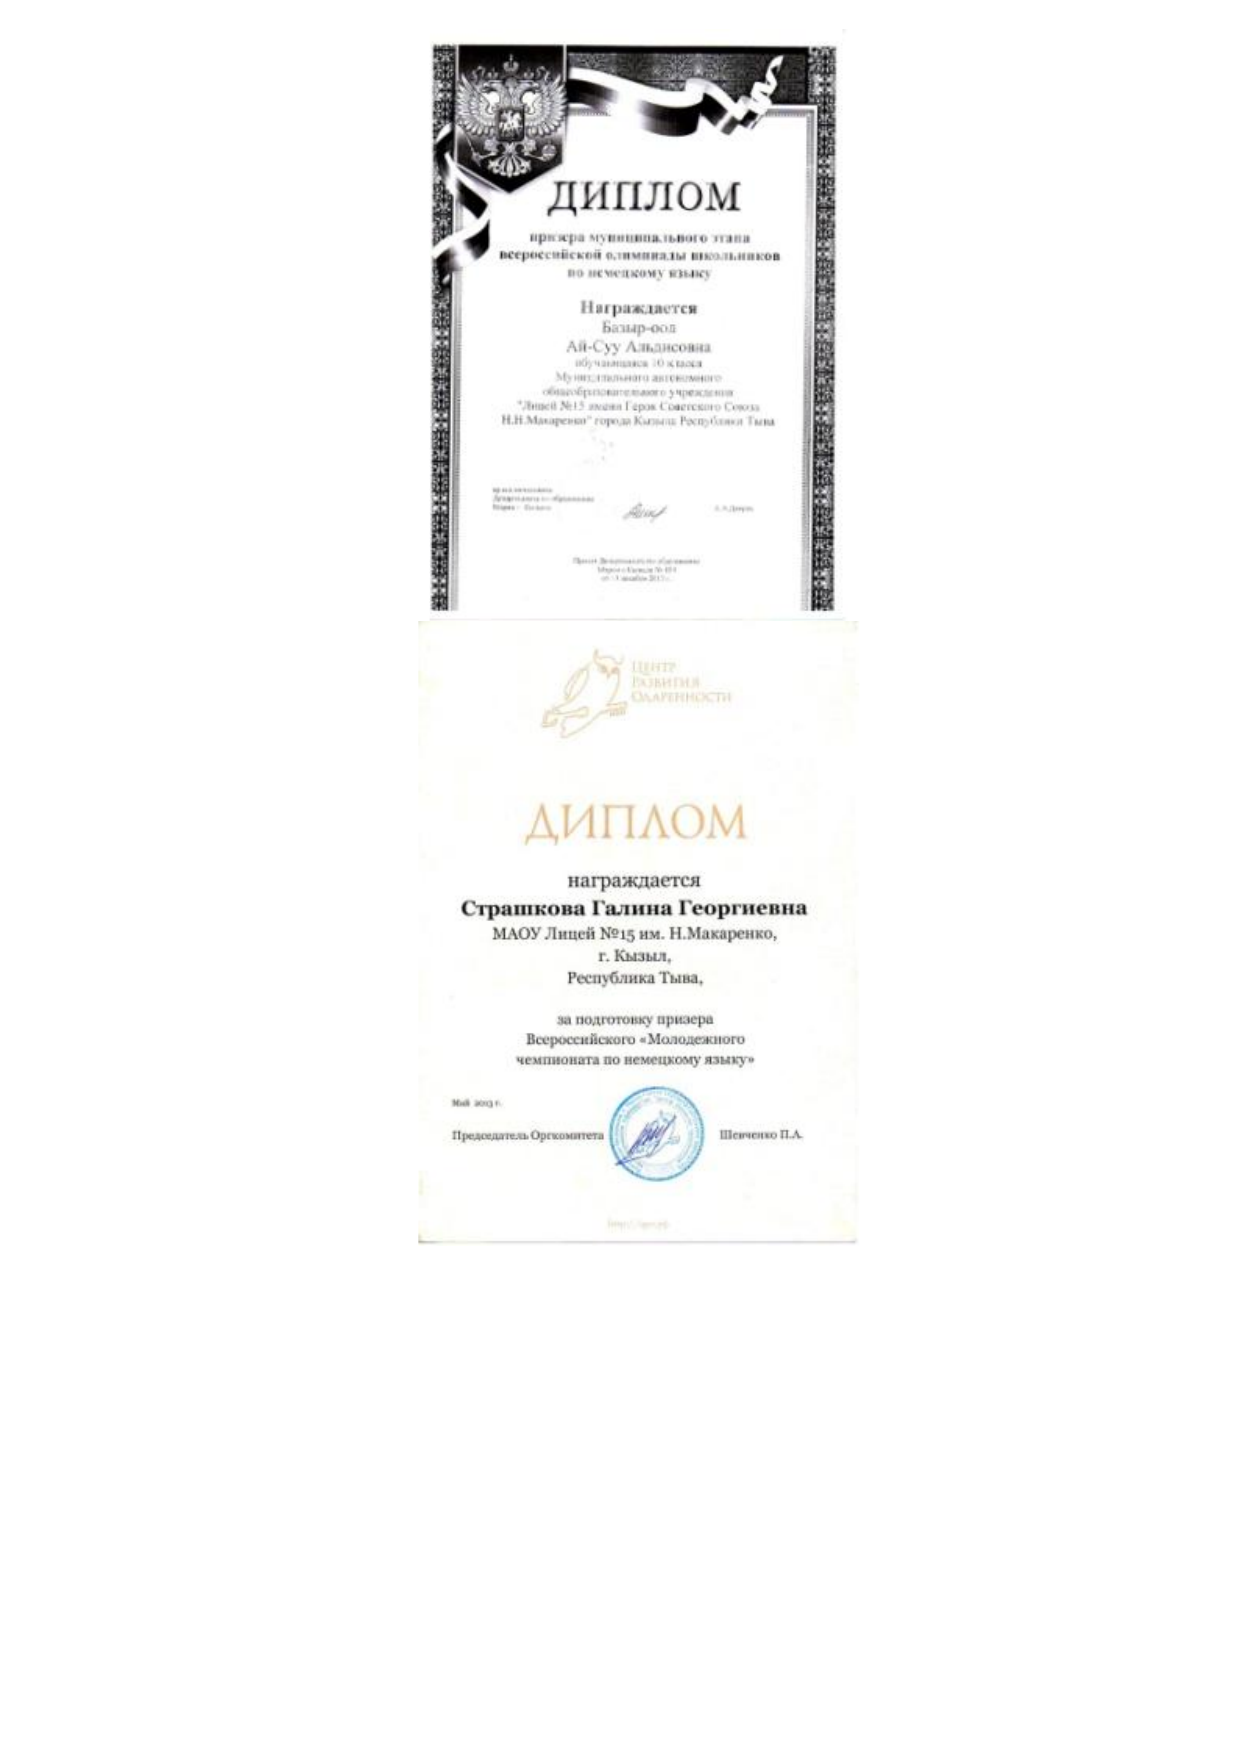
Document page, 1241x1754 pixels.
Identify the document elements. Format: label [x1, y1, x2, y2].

picture [418, 29, 860, 1246]
